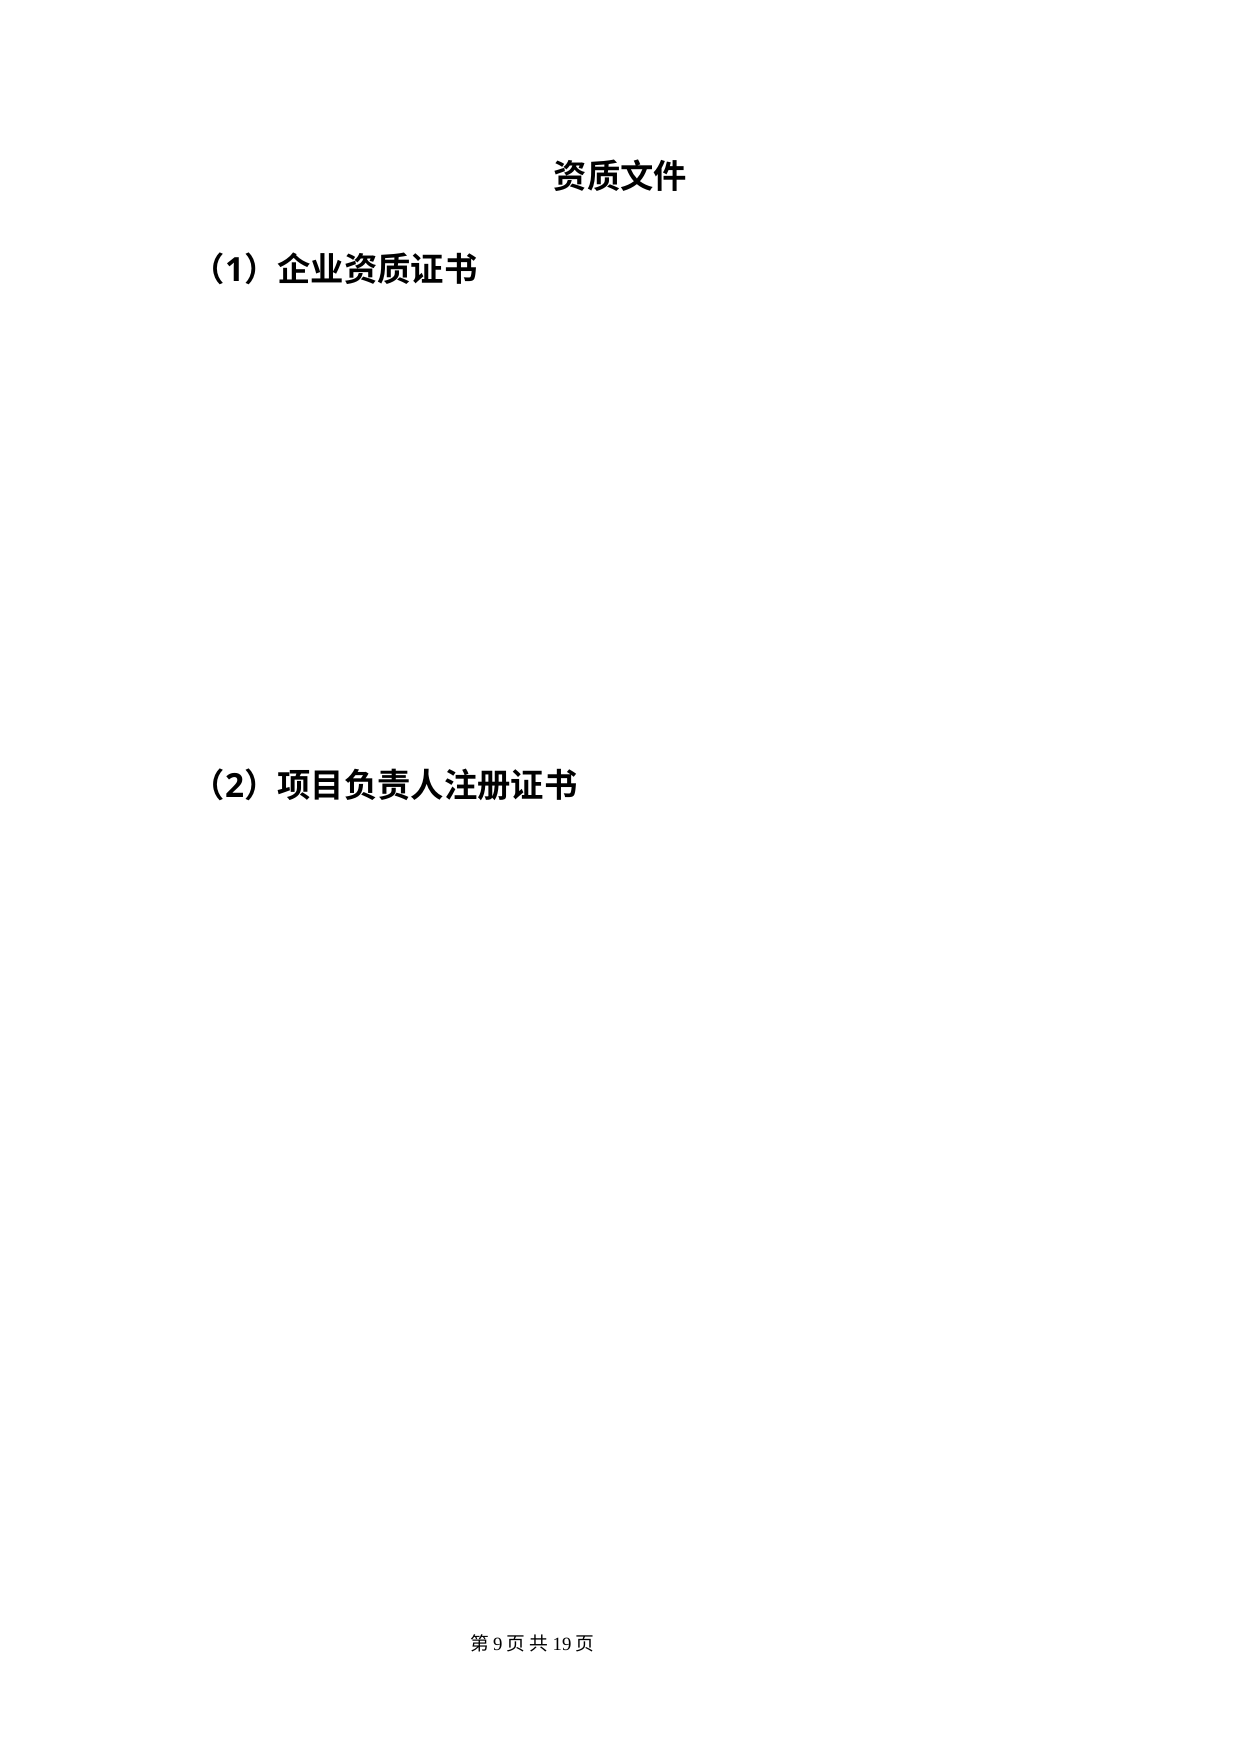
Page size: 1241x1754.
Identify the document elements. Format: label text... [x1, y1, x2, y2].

text （2）项目负责人注册证书 [148, 758, 1092, 807]
text 资质文件 [148, 149, 1092, 198]
text （1）企业资质证书 [148, 243, 1092, 291]
